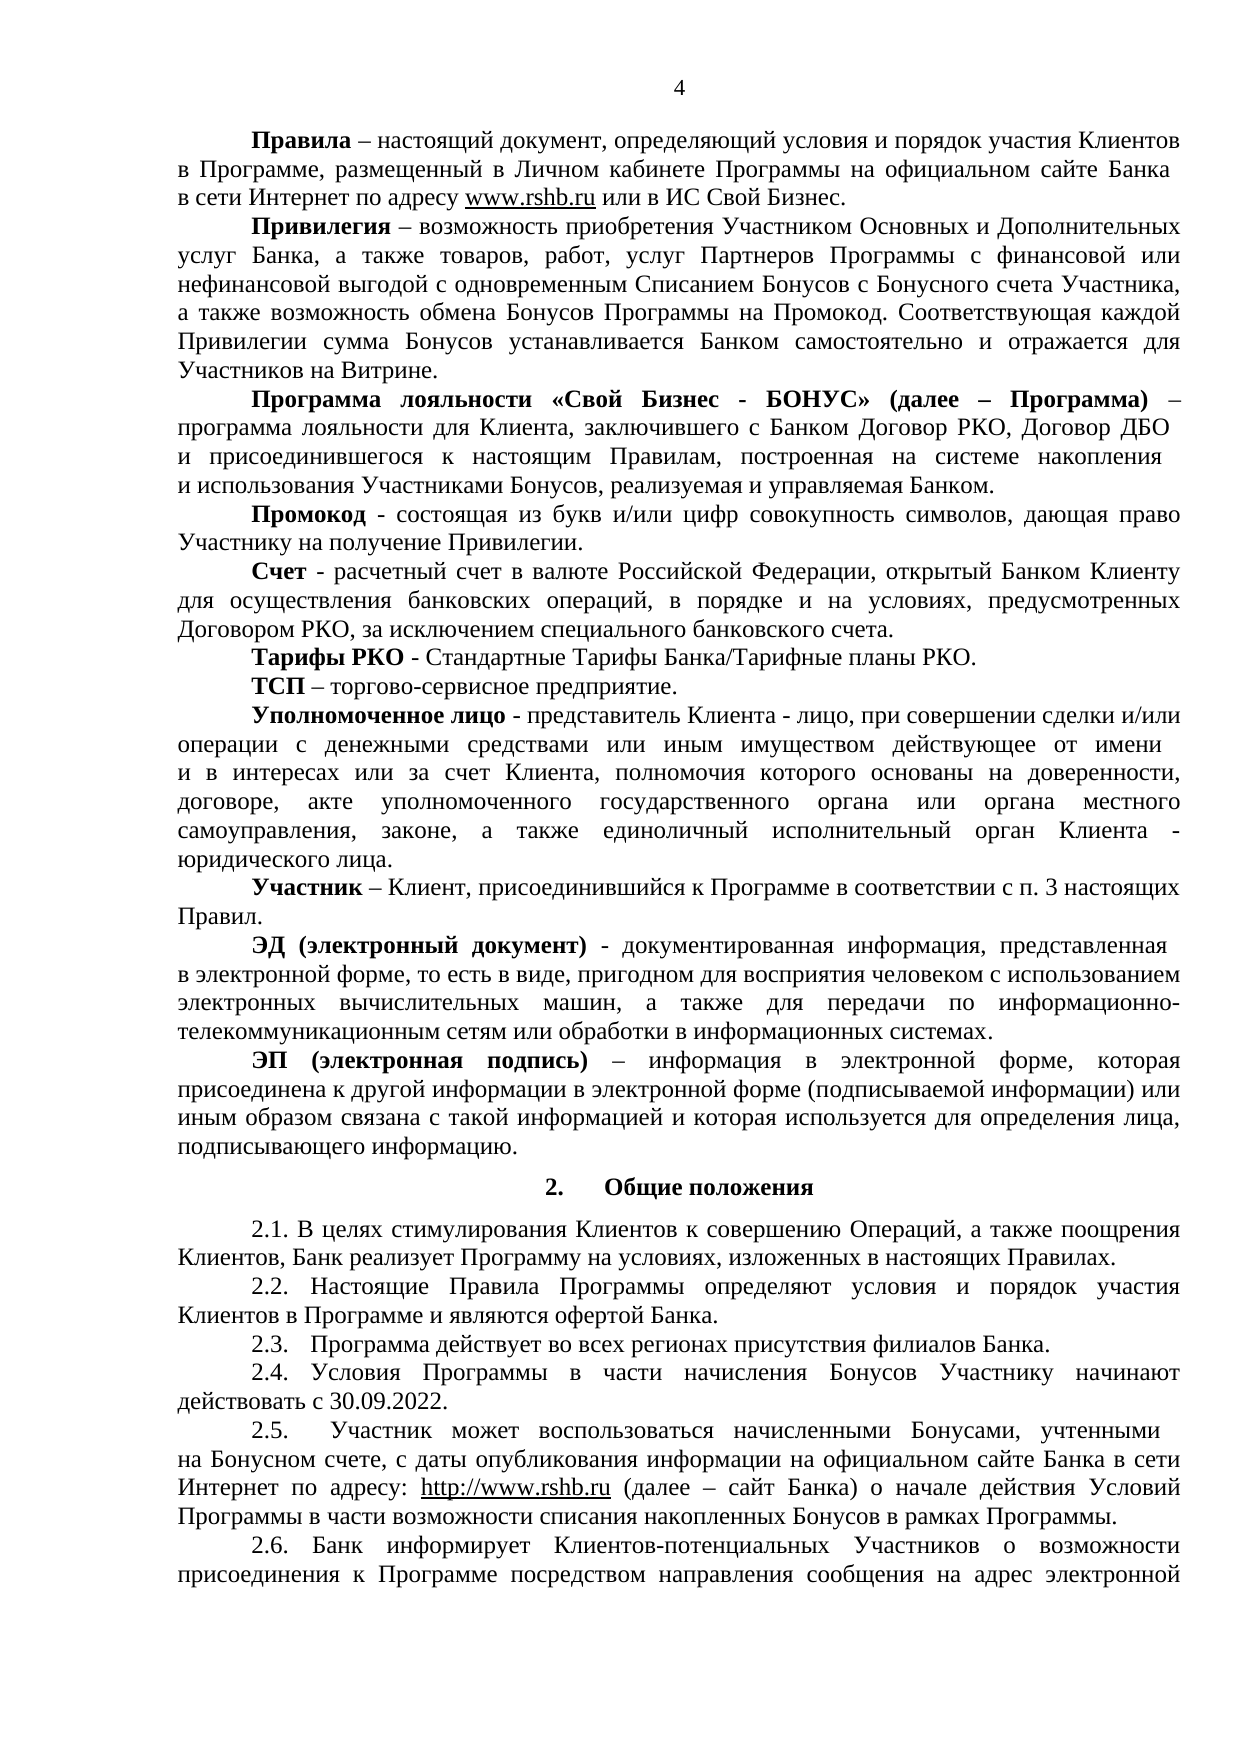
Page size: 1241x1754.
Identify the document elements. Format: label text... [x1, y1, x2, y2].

text Привилегия – возможность приобретения Участником Основных и Дополнительных услуг Банка, а также товаров, работ, услуг Партнеров Программы с финансовой или нефинансовой выгодой с одновременным Списанием Бонусов с Бонусного счета Участника, а также возможность обмена Бонусов Программы на Промокод. Соответствующая каждой Привилегии сумма Бонусов устанавливается Банком самостоятельно и отражается для Участников на Витрине. [177, 211, 1181, 384]
list Условия Программы в части начисления Бонусов Участнику начинают действовать с 30.09.2022. [177, 1357, 1181, 1415]
text ТСП – торгово-сервисное предприятие. [177, 671, 1181, 700]
text Правила – настоящий документ, определяющий условия и порядок участия Клиентов в Программе, размещенный в Личном кабинете Программы на официальном сайте Банка в сети Интернет по адресу www.rshb.ru или в ИС Свой Бизнес. [177, 125, 1181, 211]
text Участник – Клиент, присоединившийся к Программе в соответствии с п. 3 настоящих Правил. [177, 872, 1181, 930]
text Промокод - состоящая из букв и/или цифр совокупность символов, дающая право Участнику на получение Привилегии. [177, 499, 1181, 556]
text Программа лояльности «Свой Бизнес - БОНУС» (далее – Программа) – программа лояльности для Клиента, заключившего с Банком Договор РКО, Договор ДБО и присоединившегося к настоящим Правилам, построенная на системе накопления и использования Участниками Бонусов, реализуемая и управляемая Банком. [177, 384, 1181, 499]
list Настоящие Правила Программы определяют условия и порядок участия Клиентов в Программе и являются офертой Банка. [177, 1271, 1181, 1329]
list Участник может воспользоваться начисленными Бонусами, учтенными на Бонусном счете, с даты опубликования информации на официальном сайте Банка в сети Интернет по адресу: http://www.rshb.ru (далее – сайт Банка) о начале действия Условий Программы в части возможности списания накопленных Бонусов в рамках Программы. [177, 1415, 1181, 1530]
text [177, 1530, 1181, 1587]
text Уполномоченное лицо - представитель Клиента - лицо, при совершении сделки и/или операции с денежными средствами или иным имуществом действующее от имени и в интересах или за счет Клиента, полномочия которого основаны на доверенности, договоре, акте уполномоченного государственного органа или органа местного самоуправления, законе, а также единоличный исполнительный орган Клиента - юридического лица. [177, 700, 1181, 872]
text Счет - расчетный счет в валюте Российской Федерации, открытый Банком Клиенту для осуществления банковских операций, в порядке и на условиях, предусмотренных Договором РКО, за исключением специального банковского счета. [177, 556, 1181, 642]
text ЭД (электронный документ) - документированная информация, представленная в электронной форме, то есть в виде, пригодном для восприятия человеком с использованием электронных вычислительных машин, а также для передачи по информационно-телекоммуникационным сетям или обработки в информационных системах. [177, 930, 1181, 1045]
list Общие положения [177, 1172, 1181, 1201]
text ЭП (электронная подпись) – информация в электронной форме, которая присоединена к другой информации в электронной форме (подписываемой информации) или иным образом связана с такой информацией и которая используется для определения лица, подписывающего информацию. [177, 1045, 1181, 1160]
text 2.1. В целях стимулирования Клиентов к совершению Операций, а также поощрения Клиентов, Банк реализует Программу на условиях, изложенных в настоящих Правилах. [177, 1214, 1181, 1271]
list Программа действует во всех регионах присутствия филиалов Банка. [177, 1329, 1181, 1357]
text Тарифы РКО - Стандартные Тарифы Банка/Тарифные планы РКО. [177, 642, 1181, 671]
